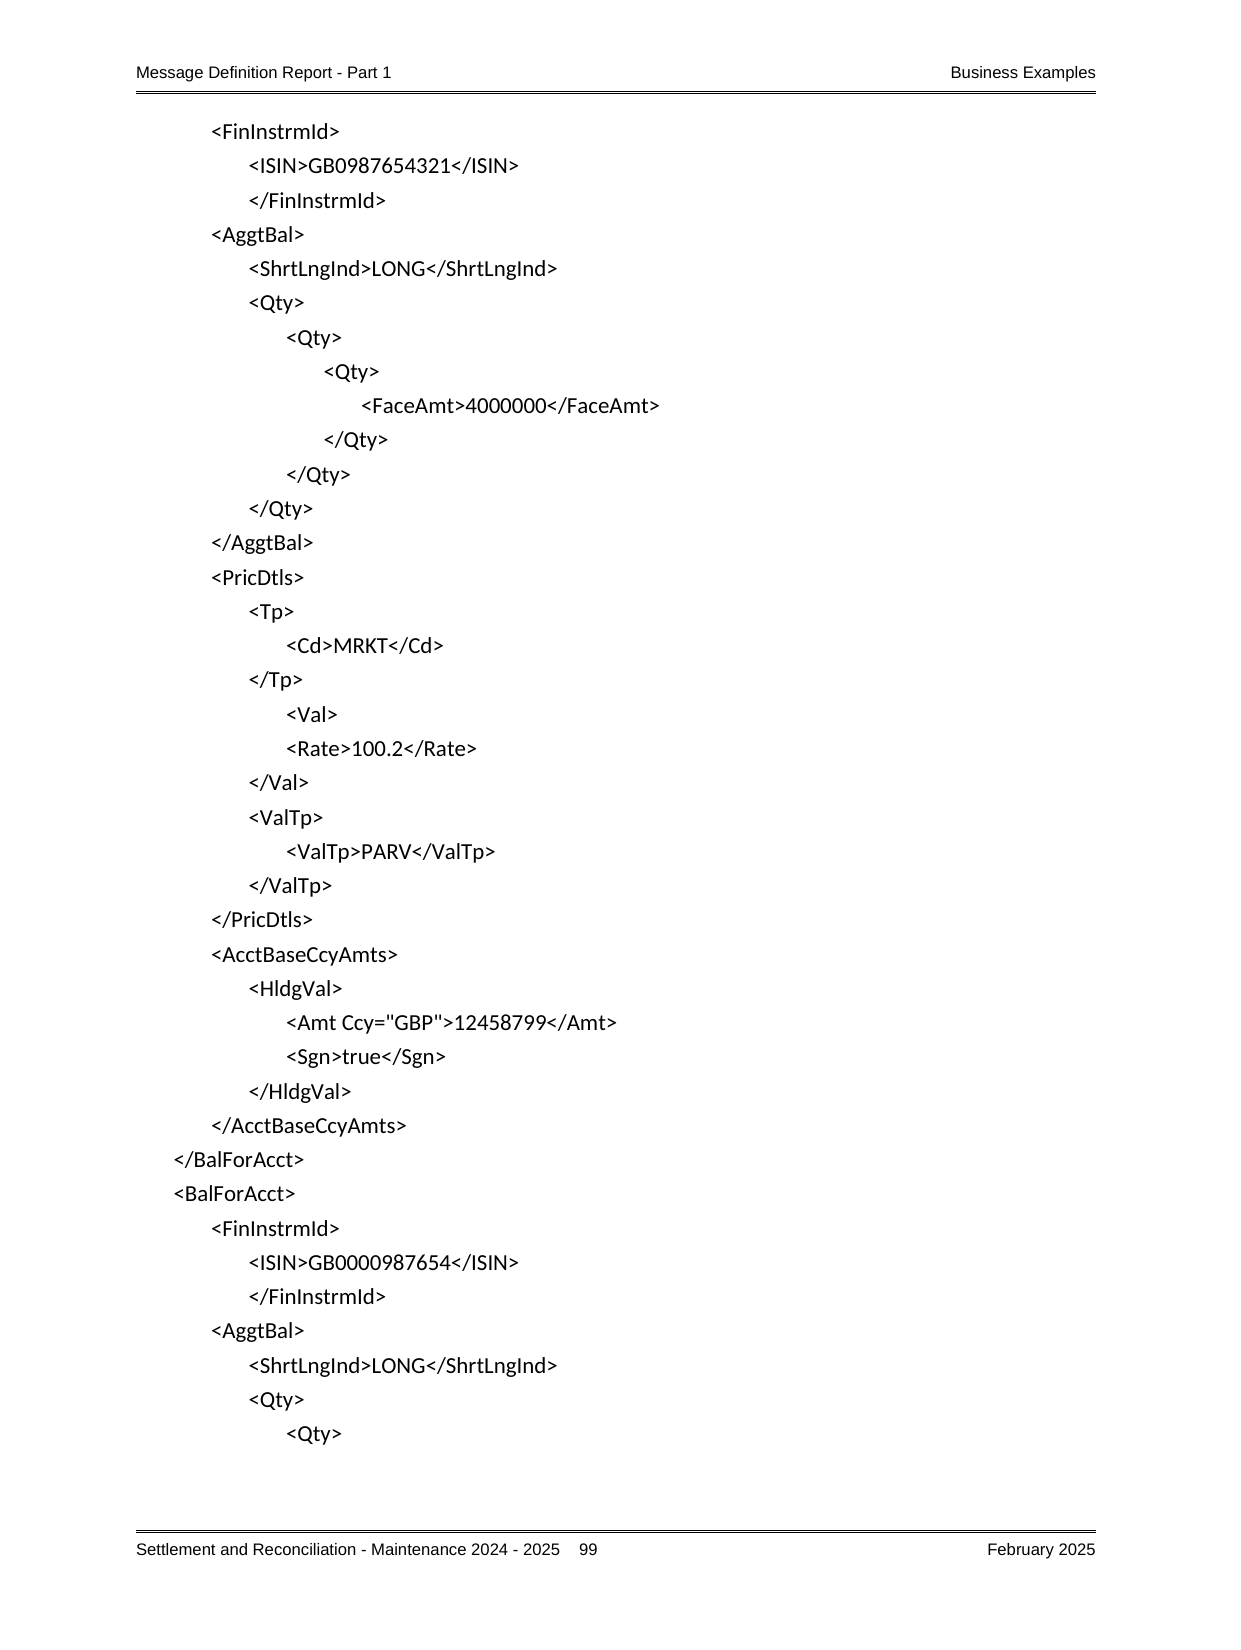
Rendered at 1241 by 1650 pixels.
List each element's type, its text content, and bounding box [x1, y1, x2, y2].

text </FinInstrmId> [136, 1282, 1104, 1310]
text <ISIN>GB0987654321</ISIN> [136, 151, 1104, 179]
text <AcctBaseCcyAmts> [136, 940, 1104, 968]
text <Qty> [136, 288, 1104, 317]
text </Qty> [136, 460, 1104, 488]
text <FinInstrmId> [136, 117, 1104, 145]
text <ShrtLngInd>LONG</ShrtLngInd> [136, 1351, 1104, 1379]
text <Qty> [136, 323, 1104, 351]
text </Val> [136, 768, 1104, 796]
text <PricDtls> [136, 563, 1104, 591]
text <Val> [136, 700, 1104, 728]
text </PricDtls> [136, 905, 1104, 933]
text <Qty> [136, 1419, 1104, 1447]
text <ValTp>PARV</ValTp> [136, 837, 1104, 865]
text </BalForAcct> [136, 1145, 1104, 1173]
text </ValTp> [136, 871, 1104, 899]
text </Tp> [136, 666, 1104, 693]
text <BalForAcct> [136, 1179, 1104, 1208]
text <AggtBal> [136, 1317, 1104, 1345]
text </Qty> [136, 494, 1104, 522]
text </AggtBal> [136, 528, 1104, 556]
text <AggtBal> [136, 220, 1104, 248]
text <ISIN>GB0000987654</ISIN> [136, 1248, 1104, 1276]
text </Qty> [136, 426, 1104, 454]
text <FaceAmt>4000000</FaceAmt> [136, 391, 1104, 419]
text <Sgn>true</Sgn> [136, 1042, 1104, 1071]
text <Rate>100.2</Rate> [136, 734, 1104, 762]
text <ValTp> [136, 803, 1104, 831]
text <Qty> [136, 357, 1104, 385]
text <Cd>MRKT</Cd> [136, 631, 1104, 659]
text <FinInstrmId> [136, 1214, 1104, 1242]
text <Amt Ccy="GBP">12458799</Amt> [136, 1008, 1104, 1036]
text </FinInstrmId> [136, 186, 1104, 214]
text </AcctBaseCcyAmts> [136, 1111, 1104, 1139]
text <HldgVal> [136, 974, 1104, 1002]
text </HldgVal> [136, 1077, 1104, 1105]
text <Tp> [136, 597, 1104, 625]
text <ShrtLngInd>LONG</ShrtLngInd> [136, 254, 1104, 282]
text <Qty> [136, 1385, 1104, 1413]
